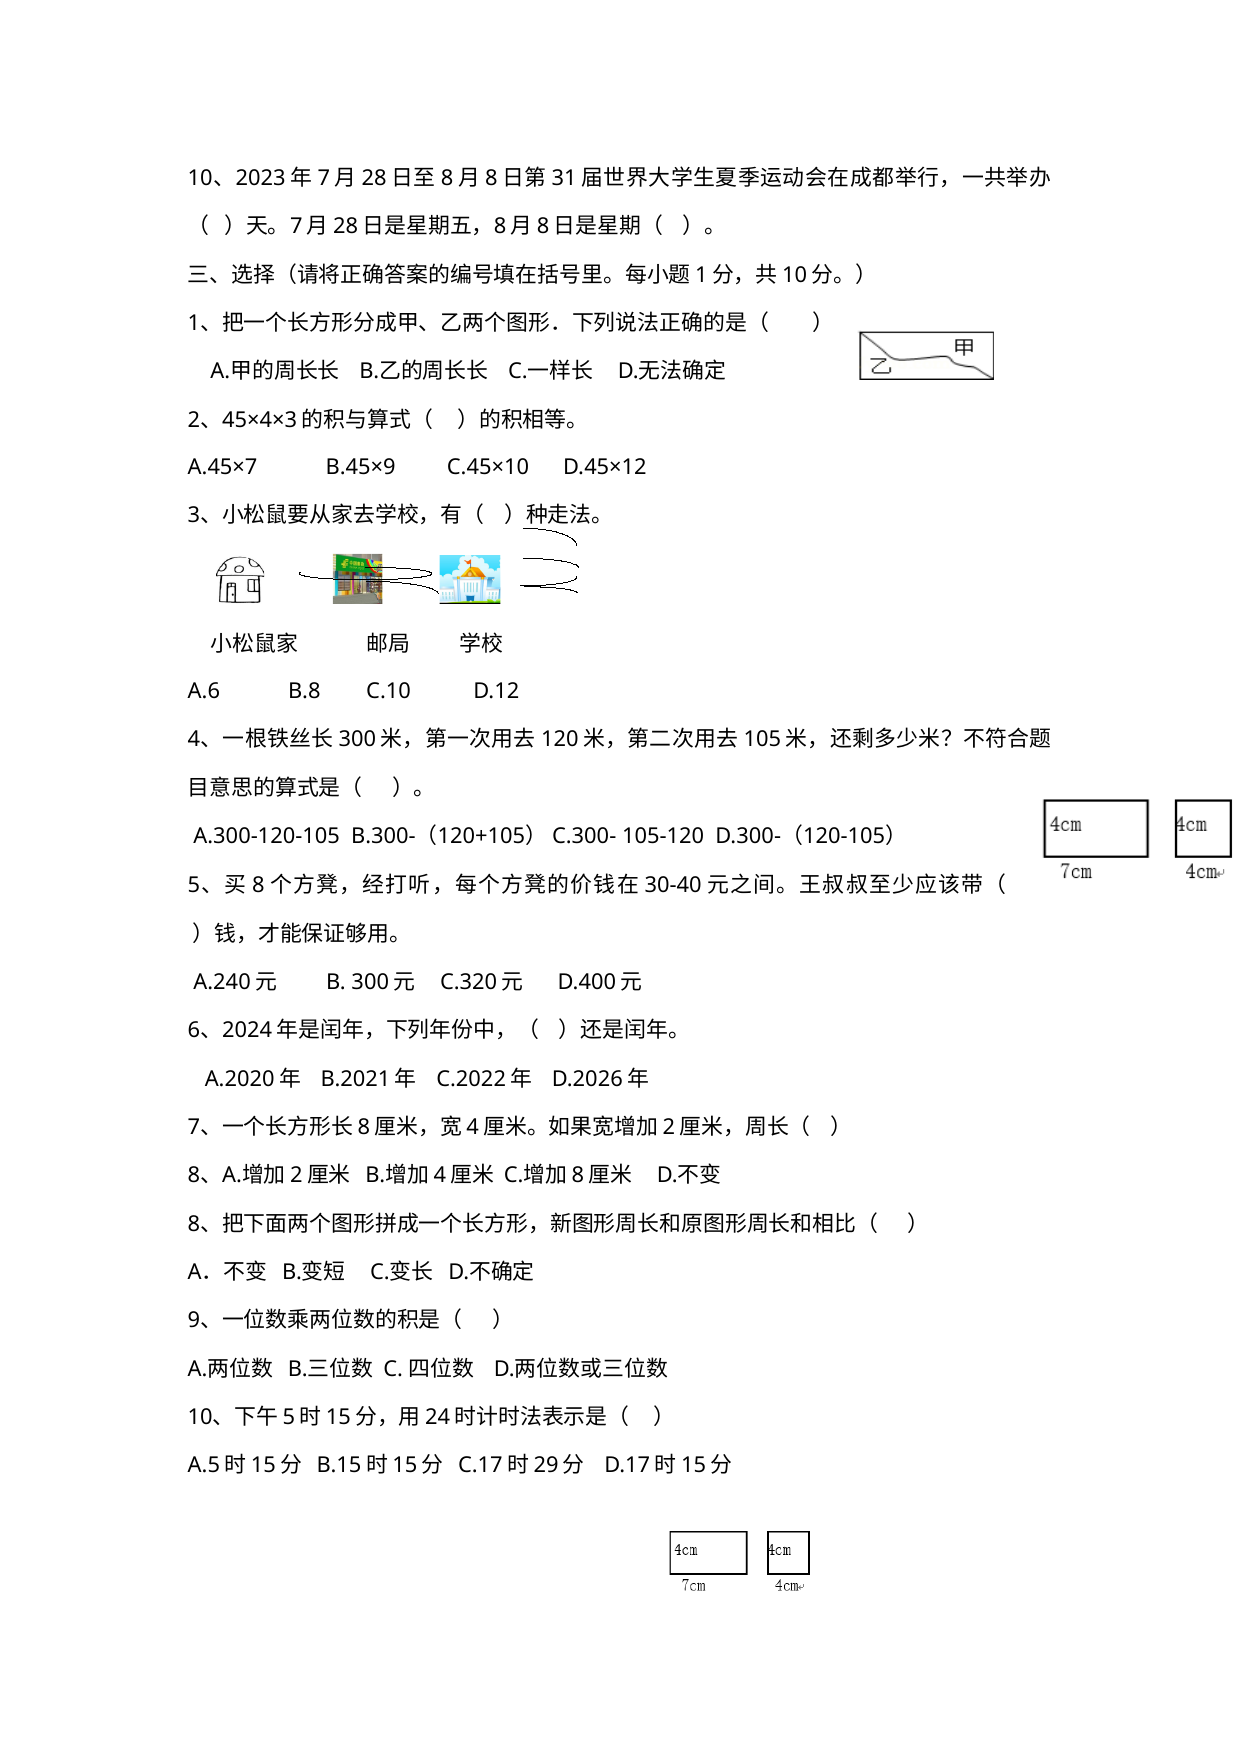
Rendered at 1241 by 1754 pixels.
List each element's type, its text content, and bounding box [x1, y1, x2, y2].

picture [332, 552, 383, 604]
text 9、一位数乘两位数的积是（ ） [187, 1302, 1053, 1334]
list 一个长方形长8厘米，宽4厘米。如果宽增加2厘米，周长（ ） [187, 1108, 1053, 1141]
text A.300-120-105 B.300-（120+105） C.300- 105-120 D.300-（120-105） [187, 818, 1025, 851]
text 三、选择（请将正确答案的编号填在括号里。每小题1分，共10分。） [187, 256, 1053, 289]
list A.增加2厘米 B.增加4厘米 C.增加8厘米 D.不变 [187, 1157, 1053, 1189]
picture [216, 555, 265, 604]
text 2、45×4×3的积与算式（ ）的积相等。 [187, 401, 1053, 434]
text A．不变 B.变短 C.变长 D.不确定 [187, 1253, 1053, 1286]
picture [855, 328, 994, 380]
text 1、把一个长方形分成甲、乙两个图形．下列说法正确的是（ ） [187, 305, 1053, 337]
text 10、下午5时15分，用24时计时法表示是（ ） [187, 1398, 1053, 1431]
text 5、买8个方凳，经打听，每个方凳的价钱在30-40元之间。王叔叔至少应该带（ ）钱，才能保证够用。 [187, 866, 1053, 948]
text A.2020年 B.2021年 C.2022年 D.2026年 [187, 1060, 1053, 1093]
text 小松鼠家 邮局 学校 [187, 625, 1053, 658]
text 4、一根铁丝长300米，第一次用去120米，第二次用去105米，还剩多少米？不符合题目意思的算式是（ ）。 [187, 721, 1053, 802]
picture [439, 555, 501, 604]
text 6、2024年是闰年，下列年份中，（ ）还是闰年。 [187, 1012, 1053, 1044]
text A.240元 B. 300元 C.320元 D.400元 [187, 963, 1053, 996]
text A.两位数 B.三位数 C. 四位数 D.两位数或三位数 [187, 1350, 1053, 1383]
text A.甲的周长长 B.乙的周长长 C.一样长 D.无法确定 [187, 353, 1053, 386]
picture [1025, 795, 1241, 886]
picture [655, 1528, 812, 1594]
text A.45×7 B.45×9 C.45×10 D.45×12 [187, 450, 1053, 482]
text 10、2023年7月28日至8月8日第31届世界大学生夏季运动会在成都举行，一共举办（ ）天。7月28日是星期五，8月8日是星期（ ）。 [187, 159, 1053, 241]
text 3、小松鼠要从家去学校，有（ ）种走法。 [187, 497, 1053, 529]
text A.6 B.8 C.10 D.12 [187, 674, 1053, 706]
text 8、把下面两个图形拼成一个长方形，新图形周长和原图形周长和相比（ ） [187, 1205, 1053, 1238]
text A.5时15分 B.15时15分 C.17时29分 D.17时15分 [187, 1447, 1053, 1479]
